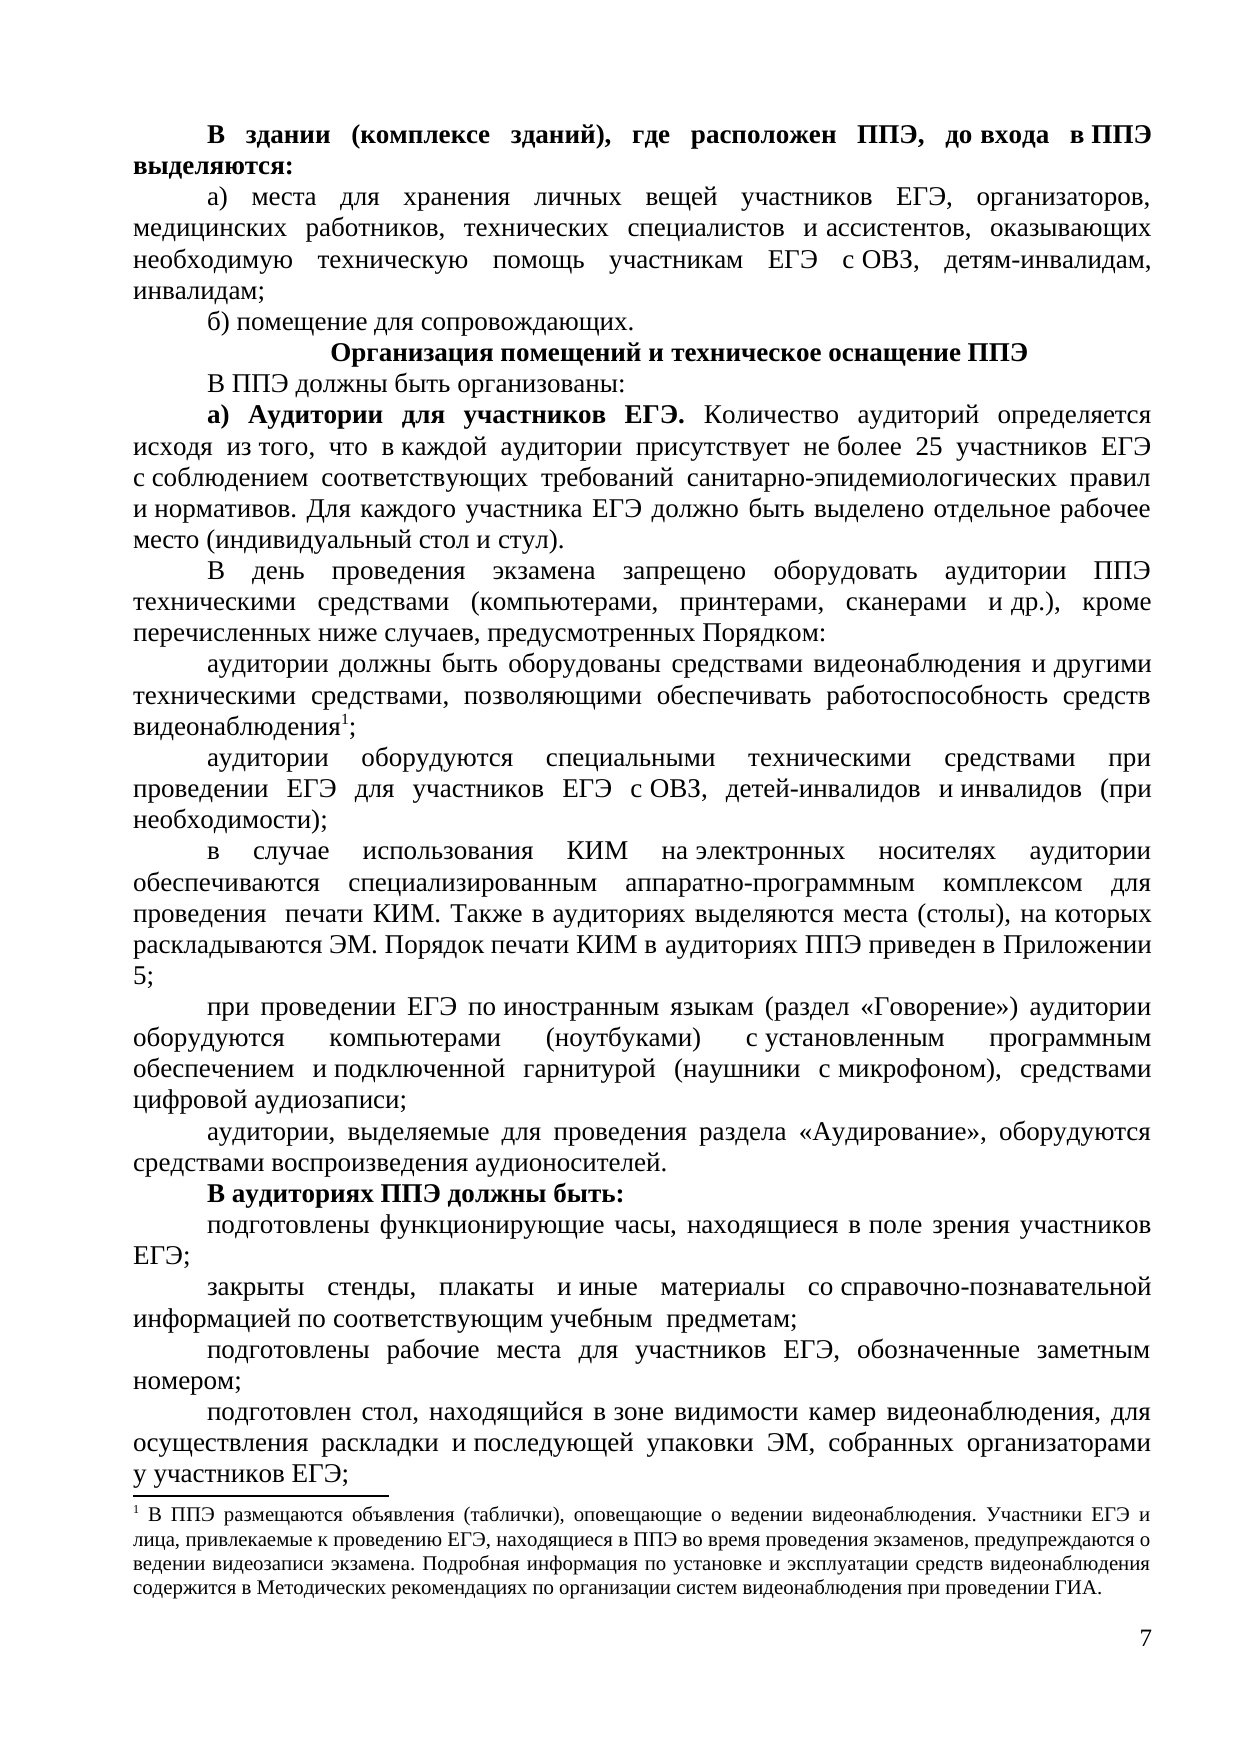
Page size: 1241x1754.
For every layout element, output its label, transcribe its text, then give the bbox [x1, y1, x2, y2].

text а) Аудитории для участников ЕГЭ. Количество аудиторий определяется исходя из того, что в каждой аудитории присутствует не более 25 участников ЕГЭ с соблюдением соответствующих требований санитарно-эпидемиологических правил и нормативов. Для каждого участника ЕГЭ должно быть выделено отдельное рабочее место (индивидуальный стол и стул). [133, 398, 1152, 554]
text Организация помещений и техническое оснащение ППЭ [133, 336, 1152, 367]
text подготовлены функционирующие часы, находящиеся в поле зрения участников ЕГЭ; [133, 1208, 1152, 1271]
text в случае использования КИМ на электронных носителях аудитории обеспечиваются специализированным аппаратно-программным комплексом для проведения печати КИМ. Также в аудиториях выделяются места (столы), на которых раскладываются ЭМ. Порядок печати КИМ в аудиториях ППЭ приведен в Приложении 5; [133, 834, 1152, 990]
text аудитории, выделяемые для проведения раздела «Аудирование», оборудуются средствами воспроизведения аудионосителей. [133, 1115, 1152, 1177]
text В ППЭ должны быть организованы: [133, 367, 1152, 398]
text аудитории должны быть оборудованы средствами видеонаблюдения и другими техническими средствами, позволяющими обеспечивать работоспособность средств видеонаблюдения; [133, 648, 1152, 741]
text закрыты стенды, плакаты и иные материалы со справочно-познавательной информацией по соответствующим учебным предметам; [133, 1271, 1152, 1333]
text В аудиториях ППЭ должны быть: [133, 1177, 1152, 1208]
text б) помещение для сопровождающих. [133, 305, 1152, 336]
text при проведении ЕГЭ по иностранным языкам (раздел «Говорение») аудитории оборудуются компьютерами (ноутбуками) с установленным программным обеспечением и подключенной гарнитурой (наушники с микрофоном), средствами цифровой аудиозаписи; [133, 990, 1152, 1115]
text В день проведения экзамена запрещено оборудовать аудитории ППЭ техническими средствами (компьютерами, принтерами, сканерами и др.), кроме перечисленных ниже случаев, предусмотренных Порядком: [133, 554, 1152, 648]
text подготовлены рабочие места для участников ЕГЭ, обозначенные заметным номером; [133, 1333, 1152, 1395]
text аудитории оборудуются специальными техническими средствами при проведении ЕГЭ для участников ЕГЭ с ОВЗ, детей-инвалидов и инвалидов (при необходимости); [133, 741, 1152, 834]
text подготовлен стол, находящийся в зоне видимости камер видеонаблюдения, для осуществления раскладки и последующей упаковки ЭМ, собранных организаторами у участников ЕГЭ; [133, 1395, 1152, 1488]
text а) места для хранения личных вещей участников ЕГЭ, организаторов, медицинских работников, технических специалистов и ассистентов, оказывающих необходимую техническую помощь участникам ЕГЭ с ОВЗ, детям-инвалидам, инвалидам; [133, 180, 1152, 305]
text В здании (комплексе зданий), где расположен ППЭ, до входа в ППЭ выделяются: [133, 118, 1152, 180]
